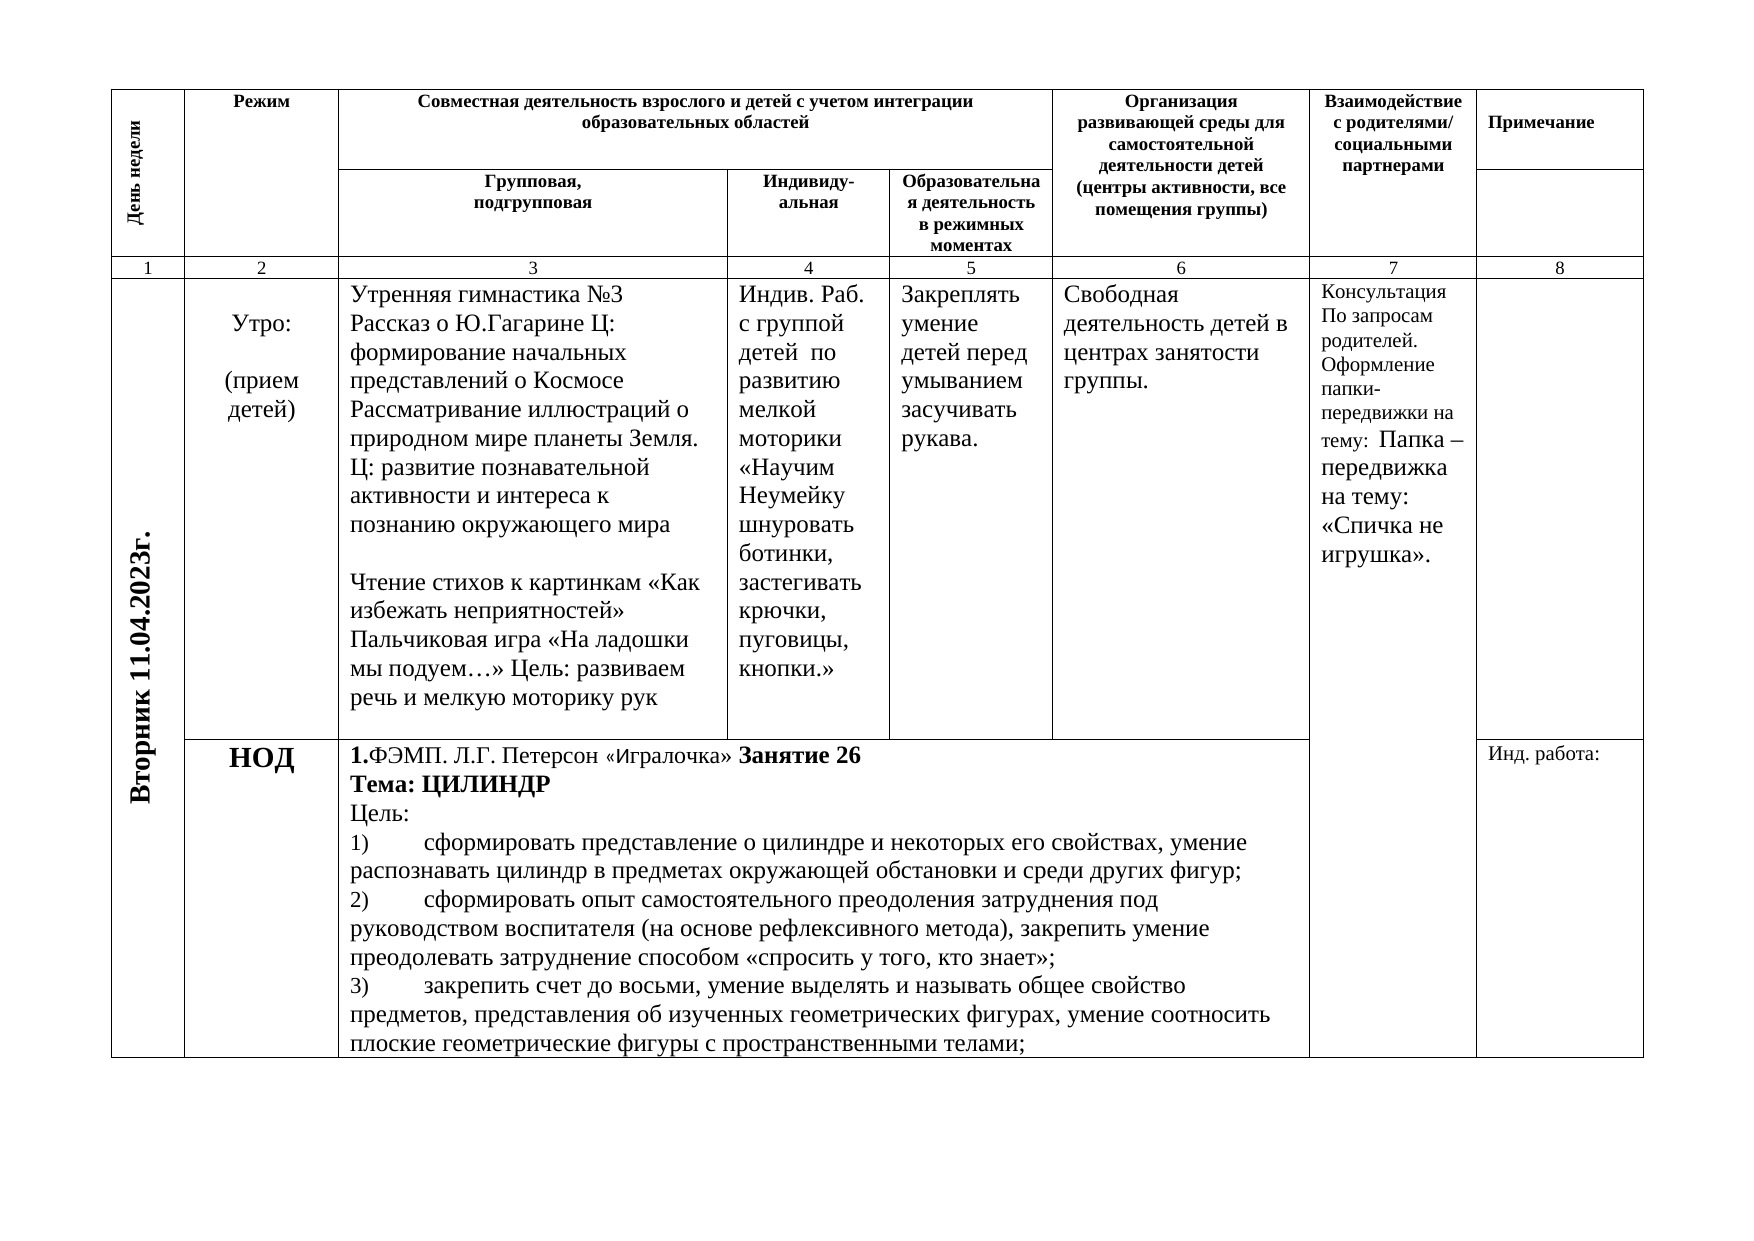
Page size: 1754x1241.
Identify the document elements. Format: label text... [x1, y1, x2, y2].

table_header Организация развивающей среды для самостоятельной деятельности детей (центры активности, все помещения группы) [1053, 90, 1309, 256]
table_cell Образовательная деятельность в режимных моментах [890, 170, 1052, 256]
table_cell Индив. Раб. с группой детей по развитию мелкой моторики «Научим Неумейку шнуровать ботинки, застегивать крючки, пуговицы, кнопки.» [728, 279, 889, 739]
table_header Примечание [1477, 90, 1643, 168]
table_cell Утренняя гимнастика №3 Рассказ о Ю.Гагарине Ц: формирование начальных представлений о Космосе Рассматривание иллюстраций о природном мире планеты Земля. Ц: развитие познавательной активности и интереса к познанию окружающего мира Чтение стихов к картинкам «Как избежать неприятностей» Пальчиковая игра «На ладошки мы подуем…» Цель: развиваем речь и мелкую моторику рук [339, 279, 727, 739]
table_cell [1477, 170, 1643, 256]
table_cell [339, 740, 1309, 1057]
table_cell Закреплять умение детей перед умыванием засучивать рукава. [890, 279, 1052, 739]
table_cell 1 [112, 257, 184, 278]
table_cell 3 [339, 257, 727, 278]
table_cell Вторник 11.04.2023г. [112, 279, 184, 1057]
table_cell 4 [728, 257, 889, 278]
table_header Совместная деятельность взрослого и детей с учетом интеграции образовательных областей [339, 90, 1052, 168]
table_cell 6 [1053, 257, 1309, 278]
table_header День недели [112, 90, 184, 256]
table_cell Инд. работа: [1477, 740, 1643, 1057]
table_cell Индивиду- альная [728, 170, 889, 256]
table_cell 5 [890, 257, 1052, 278]
table_cell 2 [185, 257, 338, 278]
table_cell Утро: (прием детей) [185, 279, 338, 739]
table_cell НОД [185, 740, 338, 1057]
table_cell Групповая, подгрупповая [339, 170, 727, 256]
table_cell Свободная деятельность детей в центрах занятости группы. [1053, 279, 1309, 739]
table_header Взаимодействие с родителями/ социальными партнерами [1310, 90, 1476, 256]
table_header Режим [185, 90, 338, 256]
table_cell Консультация По запросам родителей. Оформление папки-передвижки на тему: Папка – передвижка на тему: «Спичка не игрушка». [1310, 279, 1476, 1057]
table_cell 7 [1310, 257, 1476, 278]
table_cell [1477, 279, 1643, 739]
table_cell 8 [1477, 257, 1643, 278]
